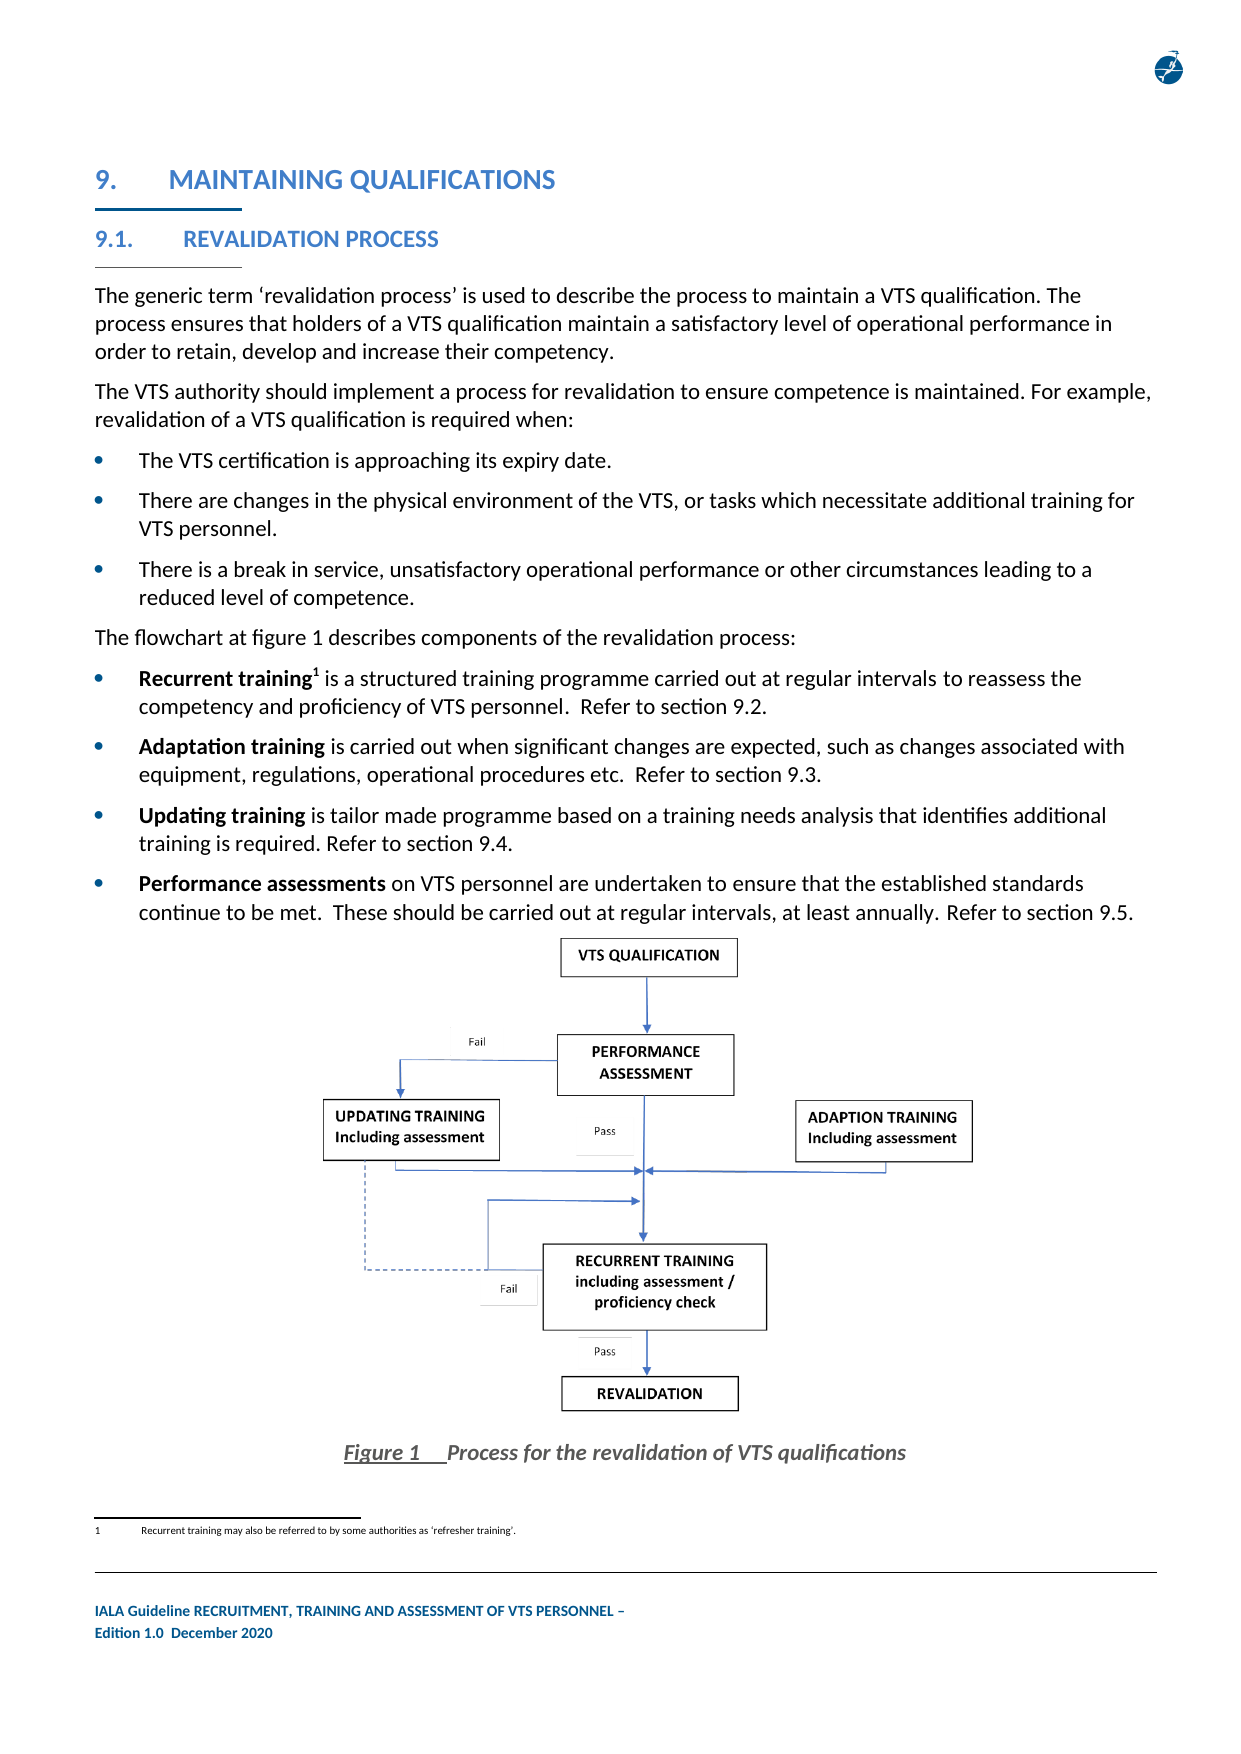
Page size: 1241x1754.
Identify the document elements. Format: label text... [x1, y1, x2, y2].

text The VTS authority should implement a process for revalidation to ensure competence is maintained. For example, revalidation of a VTS qualification is required when: [94, 377, 1157, 433]
text Performance assessments on VTS personnel are undertaken to ensure that the established standards continue to be met. These should be carried out at regular intervals, at least annually. Refer to section 9.5. [94, 869, 1157, 926]
text The VTS certification is approaching its expiry date. [94, 446, 1157, 474]
text The flowchart at figure 1 describes components of the revalidation process: [94, 623, 1157, 651]
text Process for the revalidation of VTS qualifications [94, 1438, 1157, 1466]
text There are changes in the physical environment of the VTS, or tasks which necessitate additional training for VTS personnel. [94, 486, 1157, 542]
subtitle MAINTAINING QUALiFICATIONS [94, 161, 1157, 197]
subtitle Revalidation process [94, 223, 1157, 254]
text Adaptation training is carried out when significant changes are expected, such as changes associated with equipment, regulations, operational procedures etc. Refer to section 9.3. [94, 732, 1157, 788]
text There is a break in service, unsatisfactory operational performance or other circumstances leading to a reduced level of competence. [94, 555, 1157, 611]
text Recurrent training is a structured training programme carried out at regular intervals to reassess the competency and proficiency of VTS personnel. Refer to section 9.2. [94, 664, 1157, 720]
text The generic term ‘revalidation process’ is used to describe the process to maintain a VTS qualification. The process ensures that holders of a VTS qualification maintain a satisfactory level of operational performance in order to retain, develop and increase their competency. [94, 281, 1157, 365]
picture [323, 938, 974, 1414]
text Updating training is tailor made programme based on a training needs analysis that identifies additional training is required. Refer to section 9.4. [94, 801, 1157, 857]
picture [1123, 0, 1241, 119]
